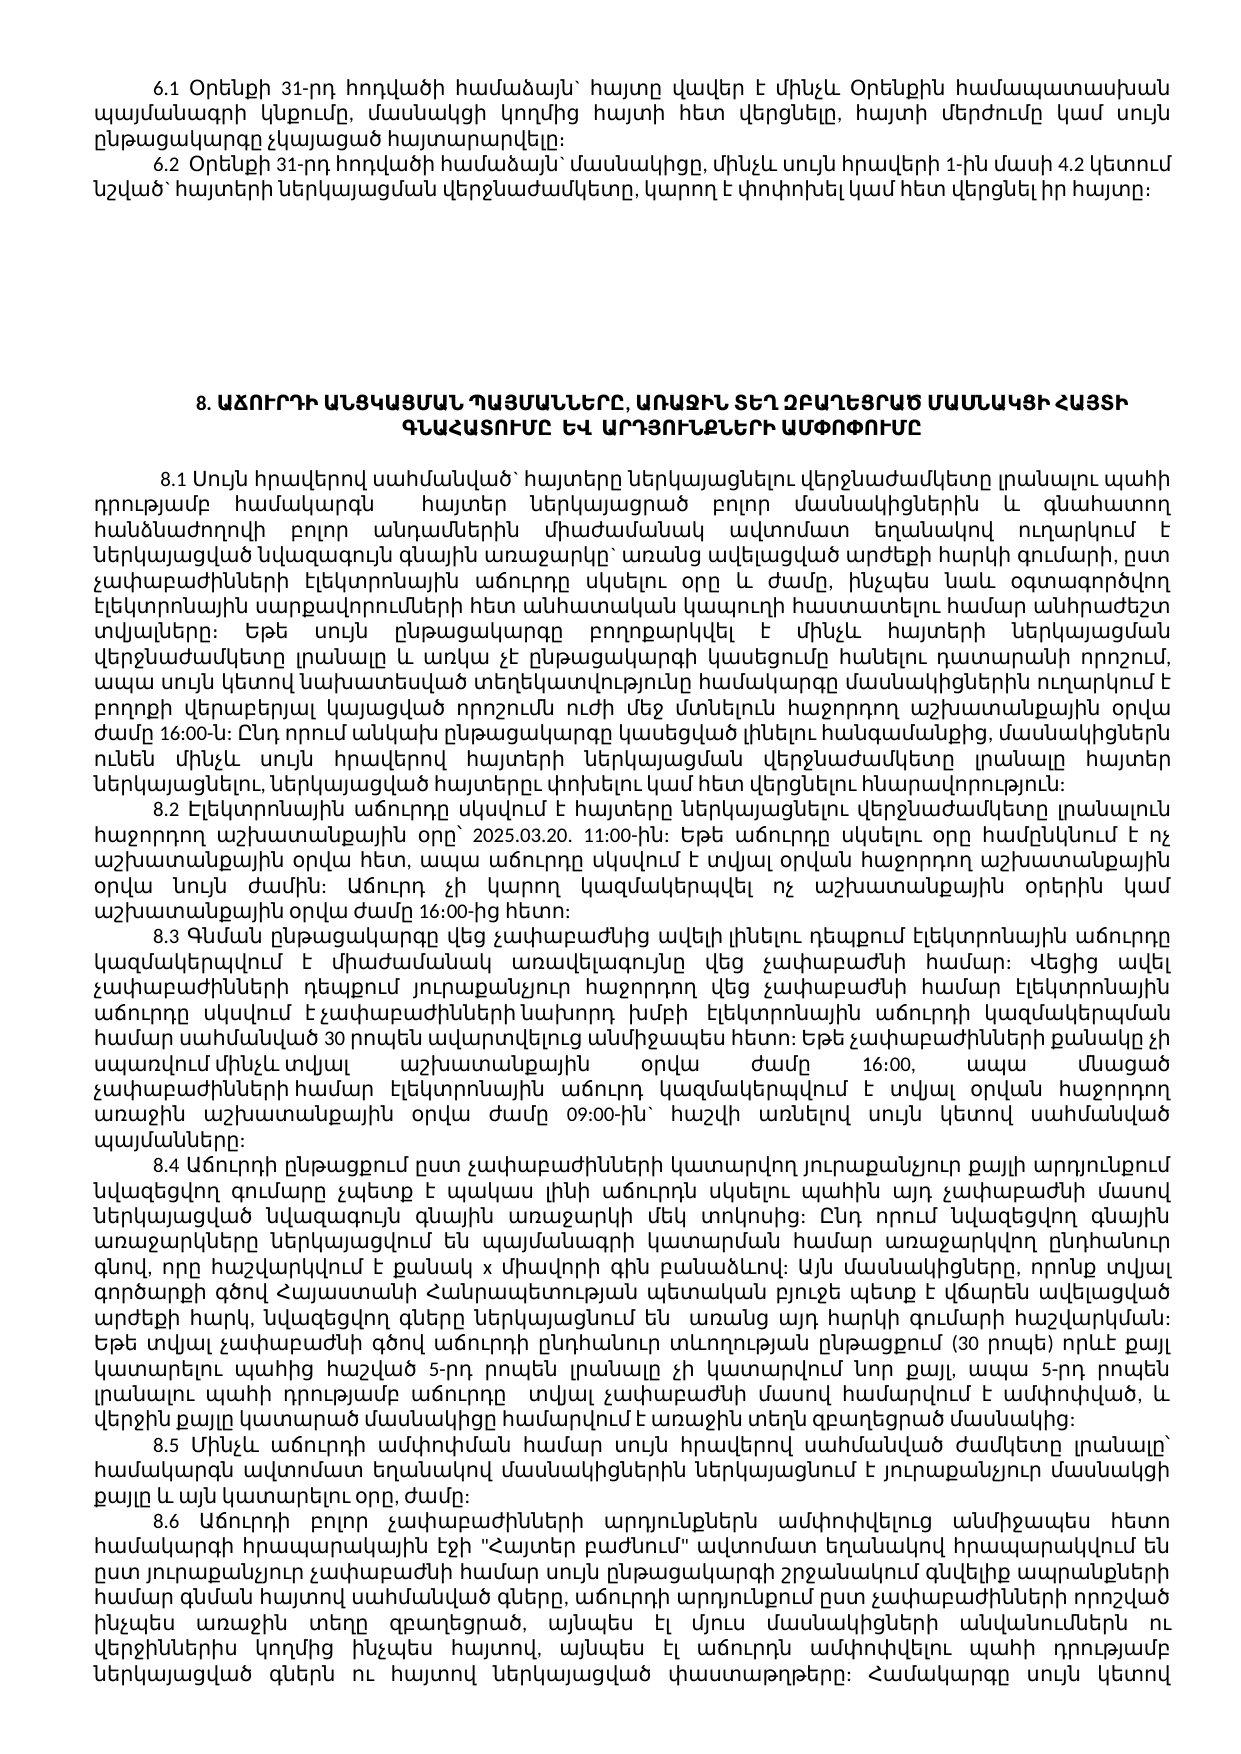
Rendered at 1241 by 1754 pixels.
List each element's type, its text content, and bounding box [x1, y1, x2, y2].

text 8. ԱՃՈՒՐԴԻ ԱՆՑԿԱՑՄԱՆ ՊԱՅՄԱՆՆԵՐԸ, ԱՌԱՋԻՆ ՏԵՂ ԶԲԱՂԵՑՐԱԾ ՄԱՍՆԱԿՑԻ ՀԱՅՏԻ [94, 390, 1171, 415]
text ԳՆԱՀԱՏՈՒՄԸ ԵՎ ԱՐԴՅՈՒՆՔՆԵՐԻ ԱՄՓՈՓՈՒՄԸ [94, 415, 1171, 441]
text 8.3 Գնման ընթացակարգը վեց չափաբաժնից ավելի լինելու դեպքում էլեկտրոնային աճուրդը կազմակերպվում է միաժամանակ առավելագույնը վեց չափաբաժնի համար: Վեցից ավել չափաբաժինների դեպքում յուրաքանչյուր հաջորդող վեց չափաբաժնի համար էլեկտրոնային աճուրդը սկսվում է չափաբաժինների նախորդ խմբի էլեկտրոնային աճուրդի կազմակերպման համար սահմանված 30 րոպեն ավարտվելուց անմիջապես հետո: Եթե չափաբաժինների քանակը չի սպառվում մինչև տվյալ աշխատանքային օրվա ժամը 16։00, ապա մնացած չափաբաժինների համար էլեկտրոնային աճուրդ կազմակերպվում է տվյալ օրվան հաջորդող առաջին աշխատանքային օրվա ժամը 09:00-ին` հաշվի առնելով սույն կետով սահմանված պայմանները: [94, 924, 1171, 1152]
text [94, 1508, 1171, 1686]
text 8.1 Սույն հրավերով սահմանված` հայտերը ներկայացնելու վերջնաժամկետը լրանալու պահի դրությամբ համակարգն հայտեր ներկայացրած բոլոր մասնակիցներին և գնահատող հանձնաժողովի բոլոր անդամներին միաժամանակ ավտոմատ եղանակով ուղարկում է ներկայացված նվազագույն գնային առաջարկը` առանց ավելացված արժեքի հարկի գումարի, ըստ չափաբաժինների էլեկտրոնային աճուրդը սկսելու օրը և ժամը, ինչպես նաև օգտագործվող էլեկտրոնային սարքավորումների հետ անհատական կապուղի հաստատելու համար անհրաժեշտ տվյալները։ Եթե սույն ընթացակարգը բողոքարկվել է մինչև հայտերի ներկայացման վերջնաժամկետը լրանալը և առկա չէ ընթացակարգի կասեցումը հանելու դատարանի որոշում, ապա սույն կետով նախատեսված տեղեկատվությունը համակարգը մասնակիցներին ուղարկում է բողոքի վերաբերյալ կայացված որոշումն ուժի մեջ մտնելուն հաջորդող աշխատանքային օրվա ժամը 16:00-ն: Ընդ որում անկախ ընթացակարգը կասեցված լինելու հանգամանքից, մասնակիցներն ունեն մինչև սույն հրավերով հայտերի ներկայացման վերջնաժամկետը լրանալը հայտեր ներկայացնելու, ներկայացված հայտերըւ փոխելու կամ հետ վերցնելու հնարավորություն: [94, 466, 1171, 797]
text 8.5 Մինչև աճուրդի ամփոփման համար սույն հրավերով սահմանված ժամկետը լրանալը՝ համակարգն ավտոմատ եղանակով մասնակիցներին ներկայացնում է յուրաքանչյուր մասնակցի քայլը և այն կատարելու օրը, ժամը: [94, 1432, 1171, 1508]
text 6.2 Օրենքի 31-րդ հոդվածի համաձայն` մասնակիցը, մինչև սույն հրավերի 1-ին մասի 4.2 կետում նշված` հայտերի ներկայացման վերջնաժամկետը, կարող է փոփոխել կամ հետ վերցնել իր հայտը։ [94, 151, 1171, 202]
text 6.1 Օրենքի 31-րդ հոդվածի համաձայն` հայտը վավեր է մինչև Օրենքին համապատասխան պայմանագրի կնքումը, մասնակցի կողմից հայտի հետ վերցնելը, հայտի մերժումը կամ սույն ընթացակարգը չկայացած հայտարարվելը։ [94, 75, 1171, 151]
text 8.4 Աճուրդի ընթացքում ըստ չափաբաժինների կատարվող յուրաքանչյուր քայլի արդյունքում նվազեցվող գումարը չպետք է պակաս լինի աճուրդն սկսելու պահին այդ չափաբաժնի մասով ներկայացված նվազագույն գնային առաջարկի մեկ տոկոսից: Ընդ որում նվազեցվող գնային առաջարկները ներկայացվում են պայմանագրի կատարման համար առաջարկվող ընդհանուր գնով, որը հաշվարկվում է քանակ x միավորի գին բանաձևով: Այն մասնակիցները, որոնք տվյալ գործարքի գծով Հայաստանի Հանրապետության պետական բյուջե պետք է վճարեն ավելացված արժեքի հարկ, նվազեցվող գները ներկայացնում են առանց այդ հարկի գումարի հաշվարկման: Եթե տվյալ չափաբաժնի գծով աճուրդի ընդհանուր տևողության ընթացքում (30 րոպե) որևէ քայլ կատարելու պահից հաշված 5-րդ րոպեն լրանալը չի կատարվում նոր քայլ, ապա 5-րդ րոպեն լրանալու պահի դրությամբ աճուրդը տվյալ չափաբաժնի մասով համարվում է ամփոփված, և վերջին քայլը կատարած մասնակիցը համարվում է առաջին տեղն զբաղեցրած մասնակից: [94, 1152, 1171, 1432]
text 8.2 Էլեկտրոնային աճուրդը սկսվում է հայտերը ներկայացնելու վերջնաժամկետը լրանալուն հաջորդող աշխատանքային օրը՝ 2025.03.20. 11:00 -ին: Եթե աճուրդը սկսելու օրը համընկնում է ոչ աշխատանքային օրվա հետ, ապա աճուրդը սկսվում է տվյալ օրվան հաջորդող աշխատանքային օրվա նույն ժամին: Աճուրդ չի կարող կազմակերպվել ոչ աշխատանքային օրերին կամ աշխատանքային օրվա ժամը 16։00-ից հետո: [94, 797, 1171, 924]
